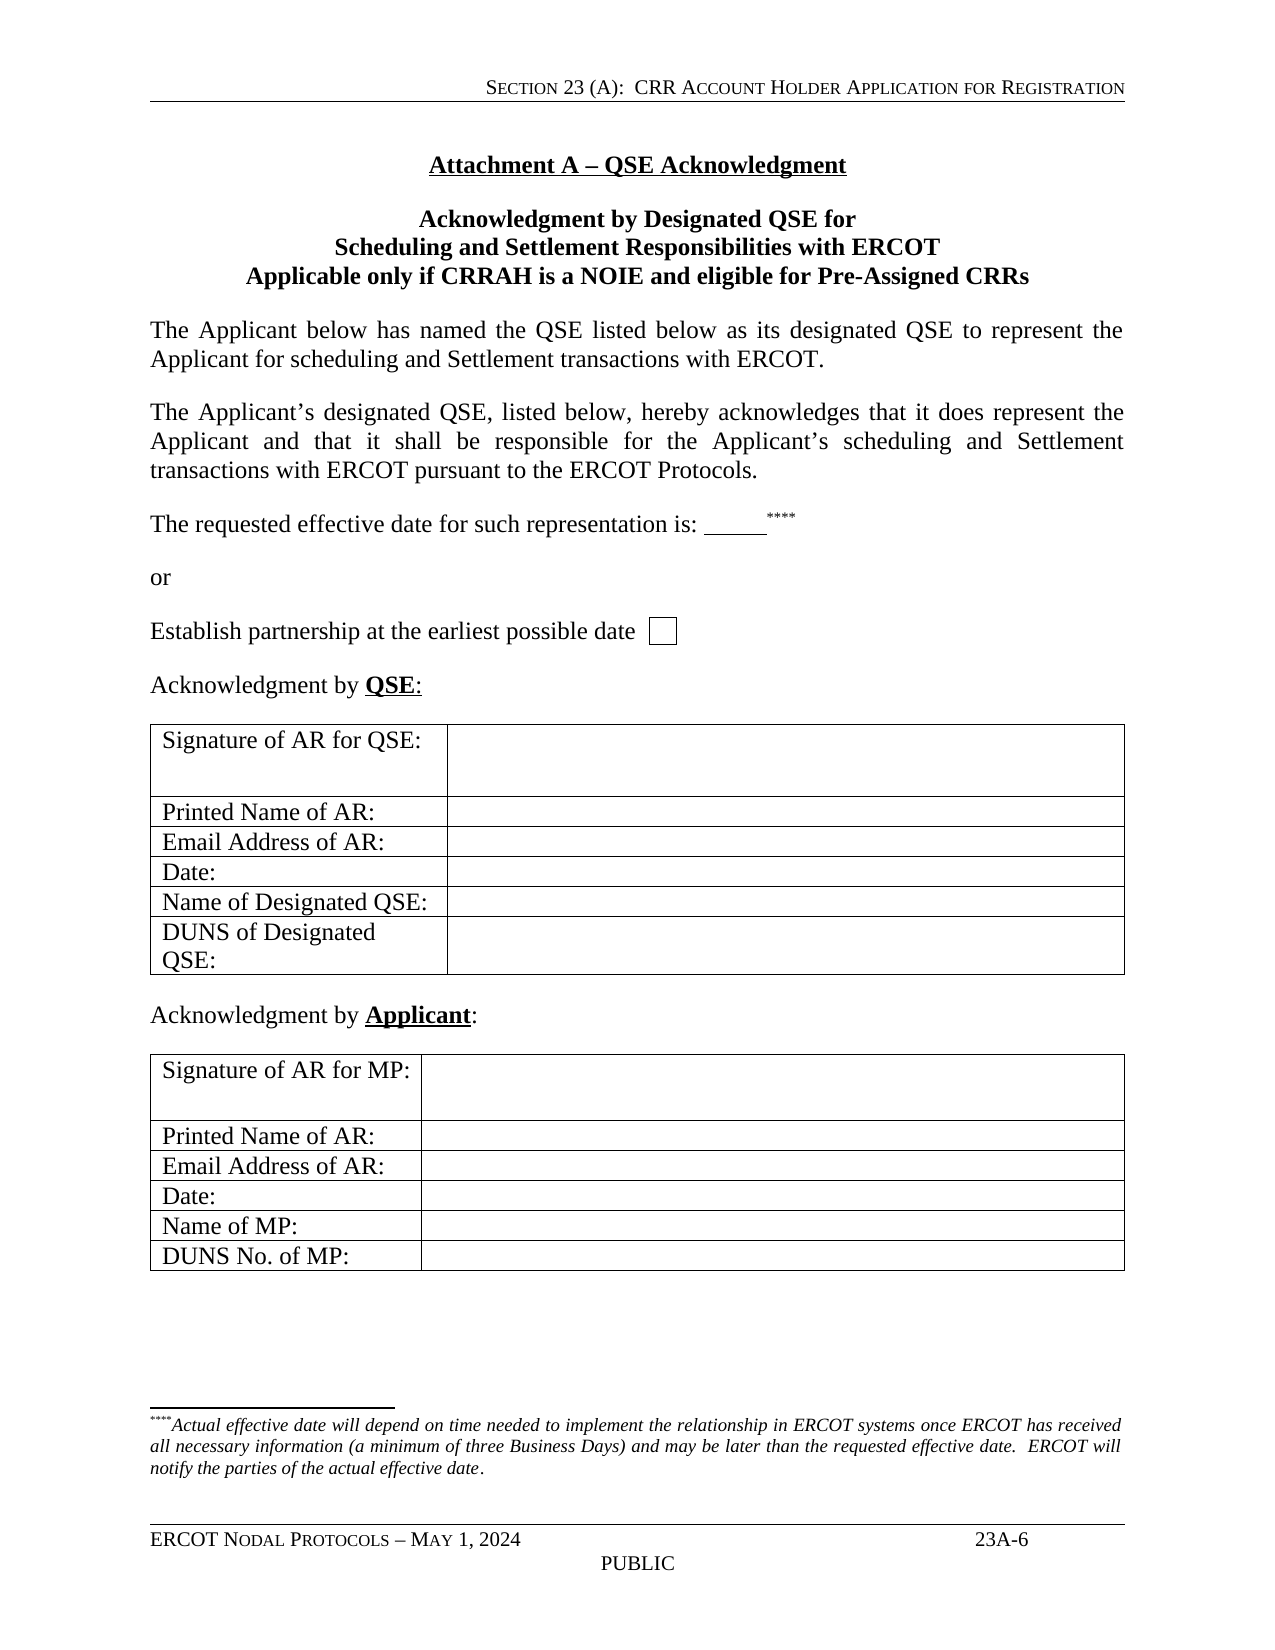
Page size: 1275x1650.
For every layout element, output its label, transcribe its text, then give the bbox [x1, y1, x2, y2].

table_header [448, 725, 1124, 796]
table_cell Date: [151, 857, 447, 886]
text Establish partnership at the earliest possible date [150, 616, 1125, 645]
table_cell [422, 1211, 1124, 1240]
table_cell [448, 857, 1124, 886]
table_cell [448, 797, 1124, 826]
text Acknowledgment by Applicant: [150, 1000, 1125, 1029]
table_cell [448, 917, 1124, 974]
table_cell [422, 1151, 1124, 1180]
text Scheduling and Settlement Responsibilities with ERCOT [150, 232, 1125, 261]
text Attachment A – QSE Acknowledgment [150, 150, 1125, 179]
table_cell Email Address of AR: [151, 1151, 421, 1180]
table_cell Name of Designated QSE: [151, 887, 447, 916]
text The requested effective date for such representation is: ** [150, 509, 1125, 537]
text Acknowledgment by Designated QSE for [150, 204, 1125, 232]
table_cell Email Address of AR: [151, 827, 447, 856]
table_cell [422, 1241, 1124, 1270]
text The Applicant’s designated QSE, listed below, hereby acknowledges that it does represent the Applicant and that it shall be responsible for the Applicant’s scheduling and Settlement transactions with ERCOT pursuant to the ERCOT Protocols. [150, 397, 1125, 484]
table_cell Printed Name of AR: [151, 797, 447, 826]
text or [150, 562, 1125, 591]
table_cell [448, 887, 1124, 916]
table_cell [422, 1181, 1124, 1210]
table_cell [422, 1121, 1124, 1150]
table_header Signature of AR for MP: [151, 1055, 421, 1120]
table_cell Date: [151, 1181, 421, 1210]
table_cell Printed Name of AR: [151, 1121, 421, 1150]
text The Applicant below has named the QSE listed below as its designated QSE to represent the Applicant for scheduling and Settlement transactions with ERCOT. [150, 315, 1125, 372]
table_cell [448, 827, 1124, 856]
table_cell DUNS No. of MP: [151, 1241, 421, 1270]
table_header Signature of AR for QSE: [151, 725, 447, 796]
table_header [422, 1055, 1124, 1120]
text Applicable only if CRRAH is a NOIE and eligible for Pre-Assigned CRRs [150, 261, 1125, 290]
table_cell DUNS of Designated QSE: [151, 917, 447, 974]
table_cell Name of MP: [151, 1211, 421, 1240]
text Acknowledgment by QSE: [150, 670, 1125, 699]
